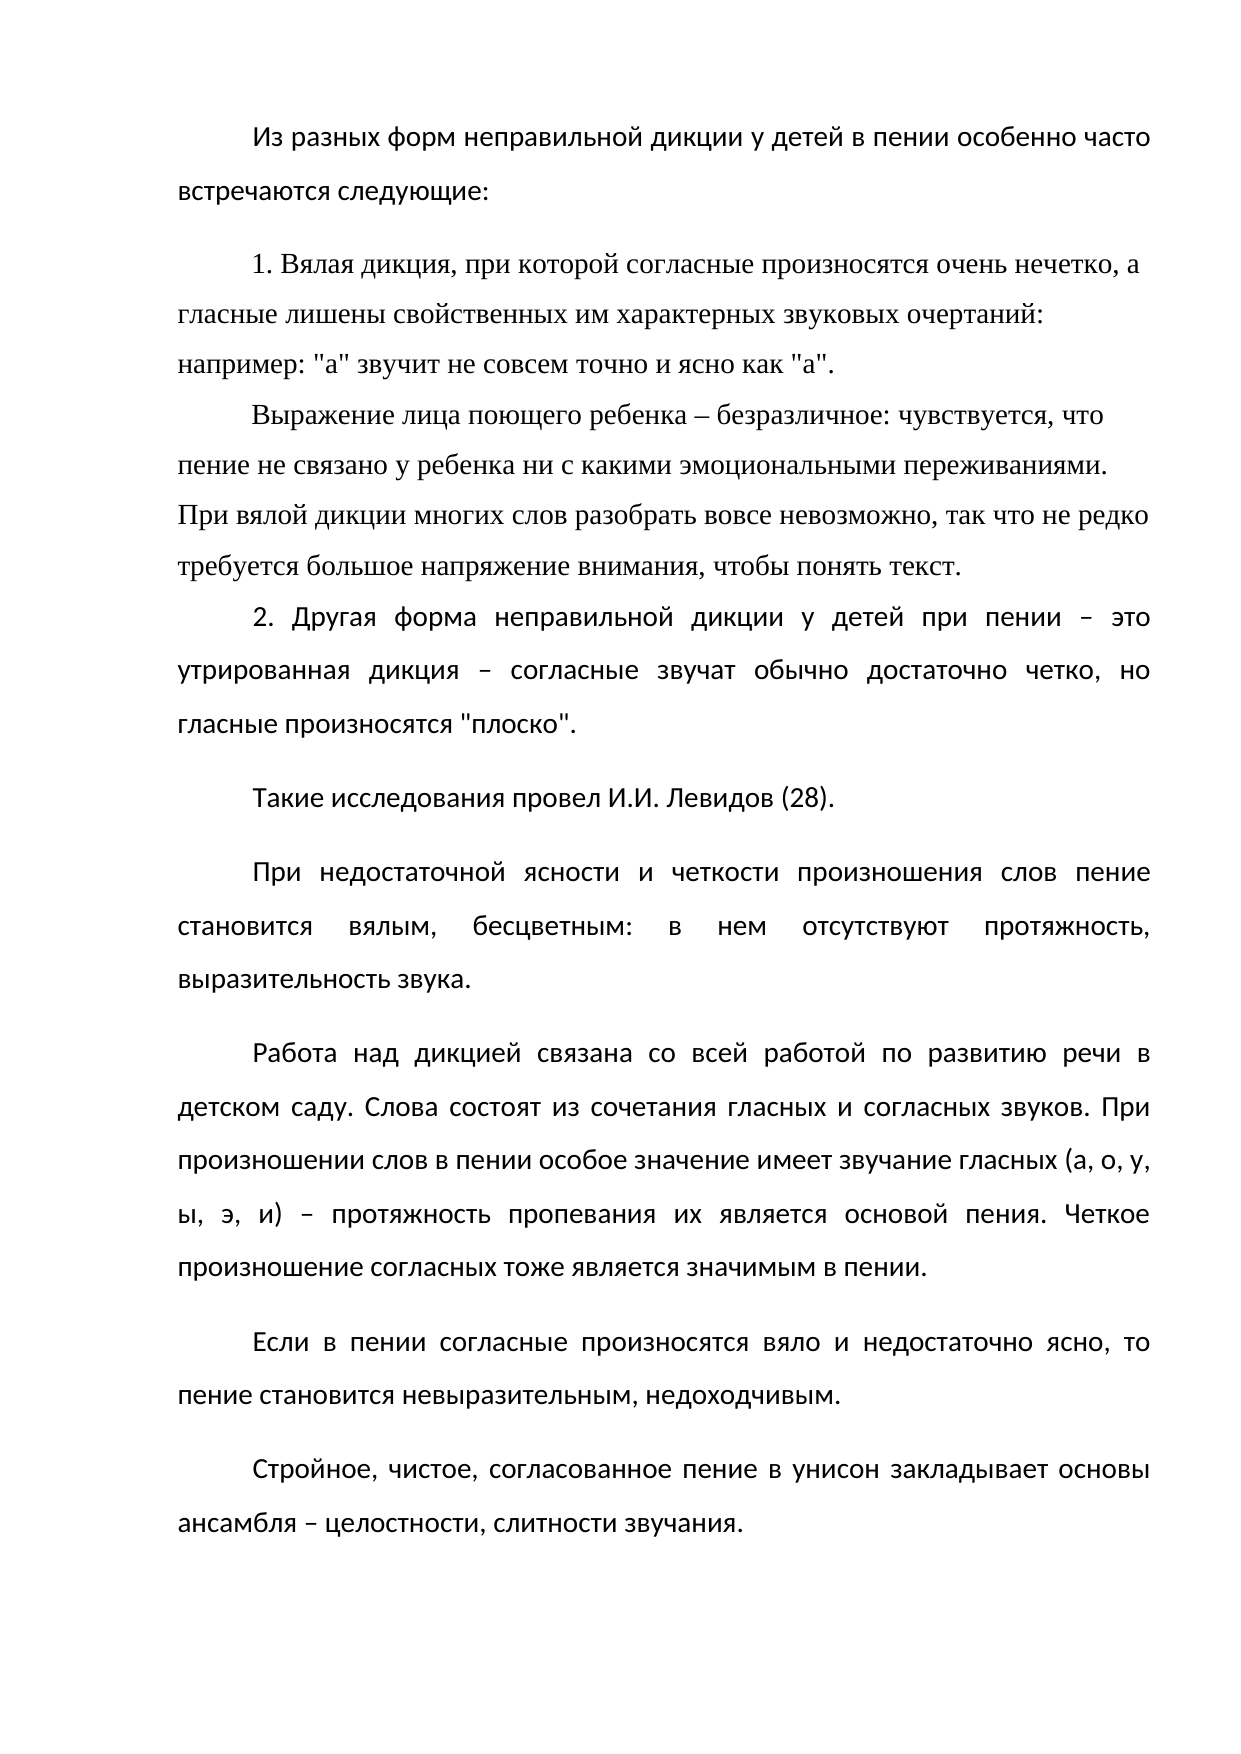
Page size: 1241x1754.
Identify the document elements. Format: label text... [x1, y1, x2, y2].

text Работа над дикцией связана со всей работой по развитию речи в детском саду. Слова состоят из сочетания гласных и согласных звуков. При произношении слов в пении особое значение имеет звучание гласных (а, о, у, ы, э, и) – протяжность пропевания их является основой пения. Четкое произношение согласных тоже является значимым в пении. [177, 1034, 1152, 1284]
text 2. Другая форма неправильной дикции у детей при пении – это утрированная дикция – согласные звучат обычно достаточно четко, но гласные произносятся "плоско". [177, 598, 1152, 741]
text Из разных форм неправильной дикции у детей в пении особенно часто встречаются следующие: [177, 118, 1152, 207]
text Если в пении согласные произносятся вяло и недостаточно ясно, то пение становится невыразительным, недоходчивым. [177, 1323, 1152, 1412]
text Такие исследования провел И.И. Левидов (28). [177, 779, 1152, 815]
text При недостаточной ясности и четкости произношения слов пение становится вялым, бесцветным: в нем отсутствуют протяжность, выразительность звука. [177, 853, 1152, 996]
text Выражение лица поющего ребенка – безразличное: чувствуется, что пение не связано у ребенка ни с какими эмоциональными переживаниями. При вялой дикции многих слов разобрать вовсе невозможно, так что не редко требуется большое напряжение внимания, чтобы понять текст. [177, 397, 1152, 581]
text 1. Вялая дикция, при которой согласные произносятся очень нечетко, а гласные лишены свойственных им характерных звуковых очертаний: например: "а" звучит не совсем точно и ясно как "а". [177, 246, 1152, 380]
text Стройное, чистое, согласованное пение в унисон закладывает основы ансамбля – целостности, слитности звучания. [177, 1450, 1152, 1539]
